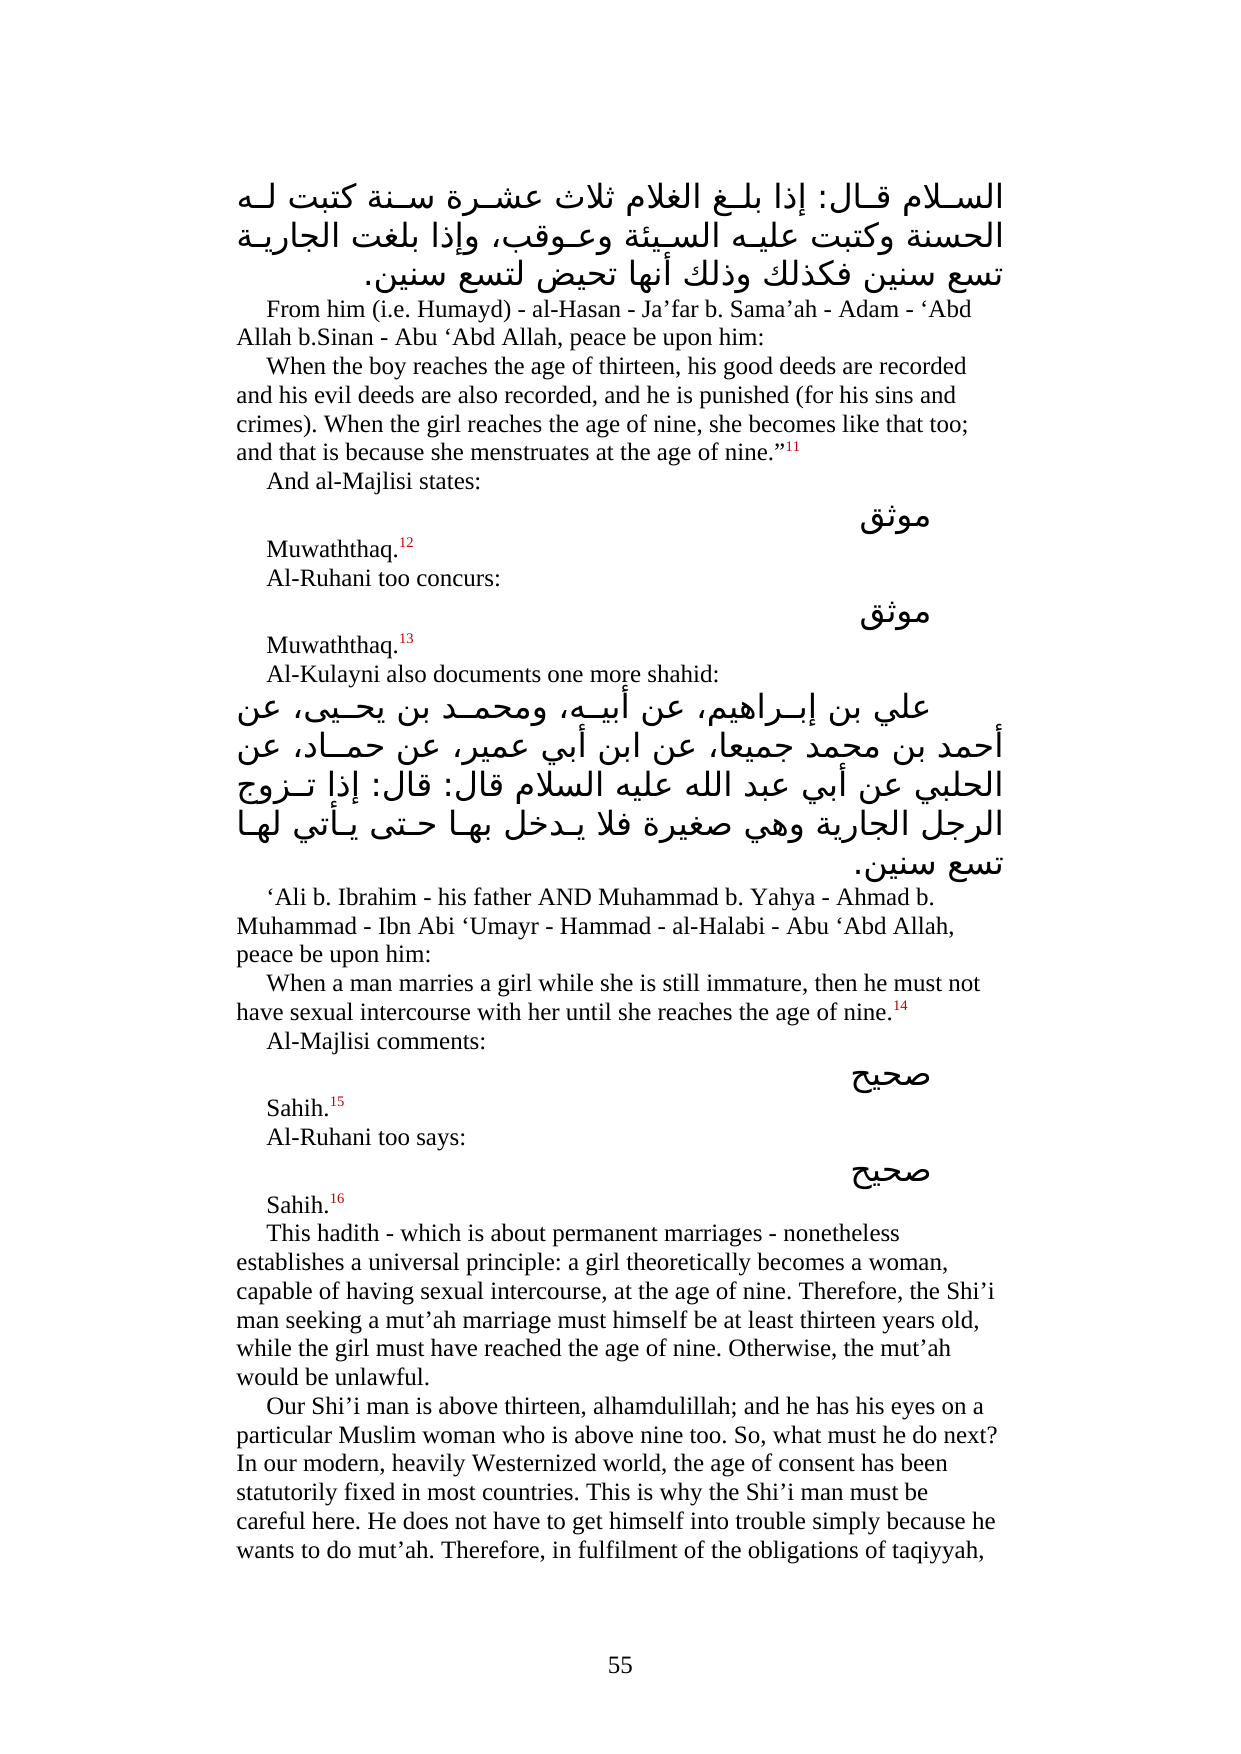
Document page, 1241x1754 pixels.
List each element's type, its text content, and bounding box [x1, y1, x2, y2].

text Muwaththaq.13 [236, 630, 1004, 659]
text Al-Ruhani too concurs: [236, 563, 1004, 591]
text موثق [236, 495, 1004, 534]
text علي بن إبراهيم، عن أبيه، ومحمد بن يحيى، عن أحمد بن محمد جميعا، عن ابن أبي عمير، عن حماد، عن الحلبي عن أبي عبد الله عليه السلام قال: قال: إذا تزوج الرجل الجارية وهي صغيرة فلا يدخل بها حتى يأتي لها تسع سنين. [236, 688, 1004, 882]
text Muwaththaq.12 [236, 534, 1004, 563]
text صحيح [236, 1151, 1004, 1190]
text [236, 177, 1004, 294]
text This hadith - which is about permanent marriages - nonetheless establishes a universal principle: a girl theoretically becomes a woman, capable of having sexual intercourse, at the age of nine. Therefore, the Shi’i man seeking a mut’ah marriage must himself be at least thirteen years old, while the girl must have reached the age of nine. Otherwise, the mut’ah would be unlawful. [236, 1218, 1004, 1391]
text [236, 1391, 1004, 1563]
text From him (i.e. Humayd) - al-Hasan - Ja’far b. Sama’ah - Adam - ‘Abd Allah b.Sinan - Abu ‘Abd Allah, peace be upon him: [236, 294, 1004, 351]
text And al-Majlisi states: [236, 466, 1004, 495]
text Sahih.15 [236, 1093, 1004, 1122]
text Sahih.16 [236, 1190, 1004, 1218]
text When a man marries a girl while she is still immature, then he must not have sexual intercourse with her until she reaches the age of nine.14 [236, 968, 1004, 1026]
text صحيح [236, 1054, 1004, 1093]
text When the boy reaches the age of thirteen, his good deeds are recorded and his evil deeds are also recorded, and he is punished (for his sins and crimes). When the girl reaches the age of nine, she becomes like that too; and that is because she menstruates at the age of nine.”11 [236, 351, 1004, 466]
text Al-Kulayni also documents one more shahid: [236, 659, 1004, 688]
text Al-Majlisi comments: [236, 1026, 1004, 1054]
text موثق [236, 591, 1004, 630]
text Al-Ruhani too says: [236, 1122, 1004, 1151]
text ‘Ali b. Ibrahim - his father AND Muhammad b. Yahya - Ahmad b. Muhammad - Ibn Abi ‘Umayr - Hammad - al-Halabi - Abu ‘Abd Allah, peace be upon him: [236, 882, 1004, 968]
